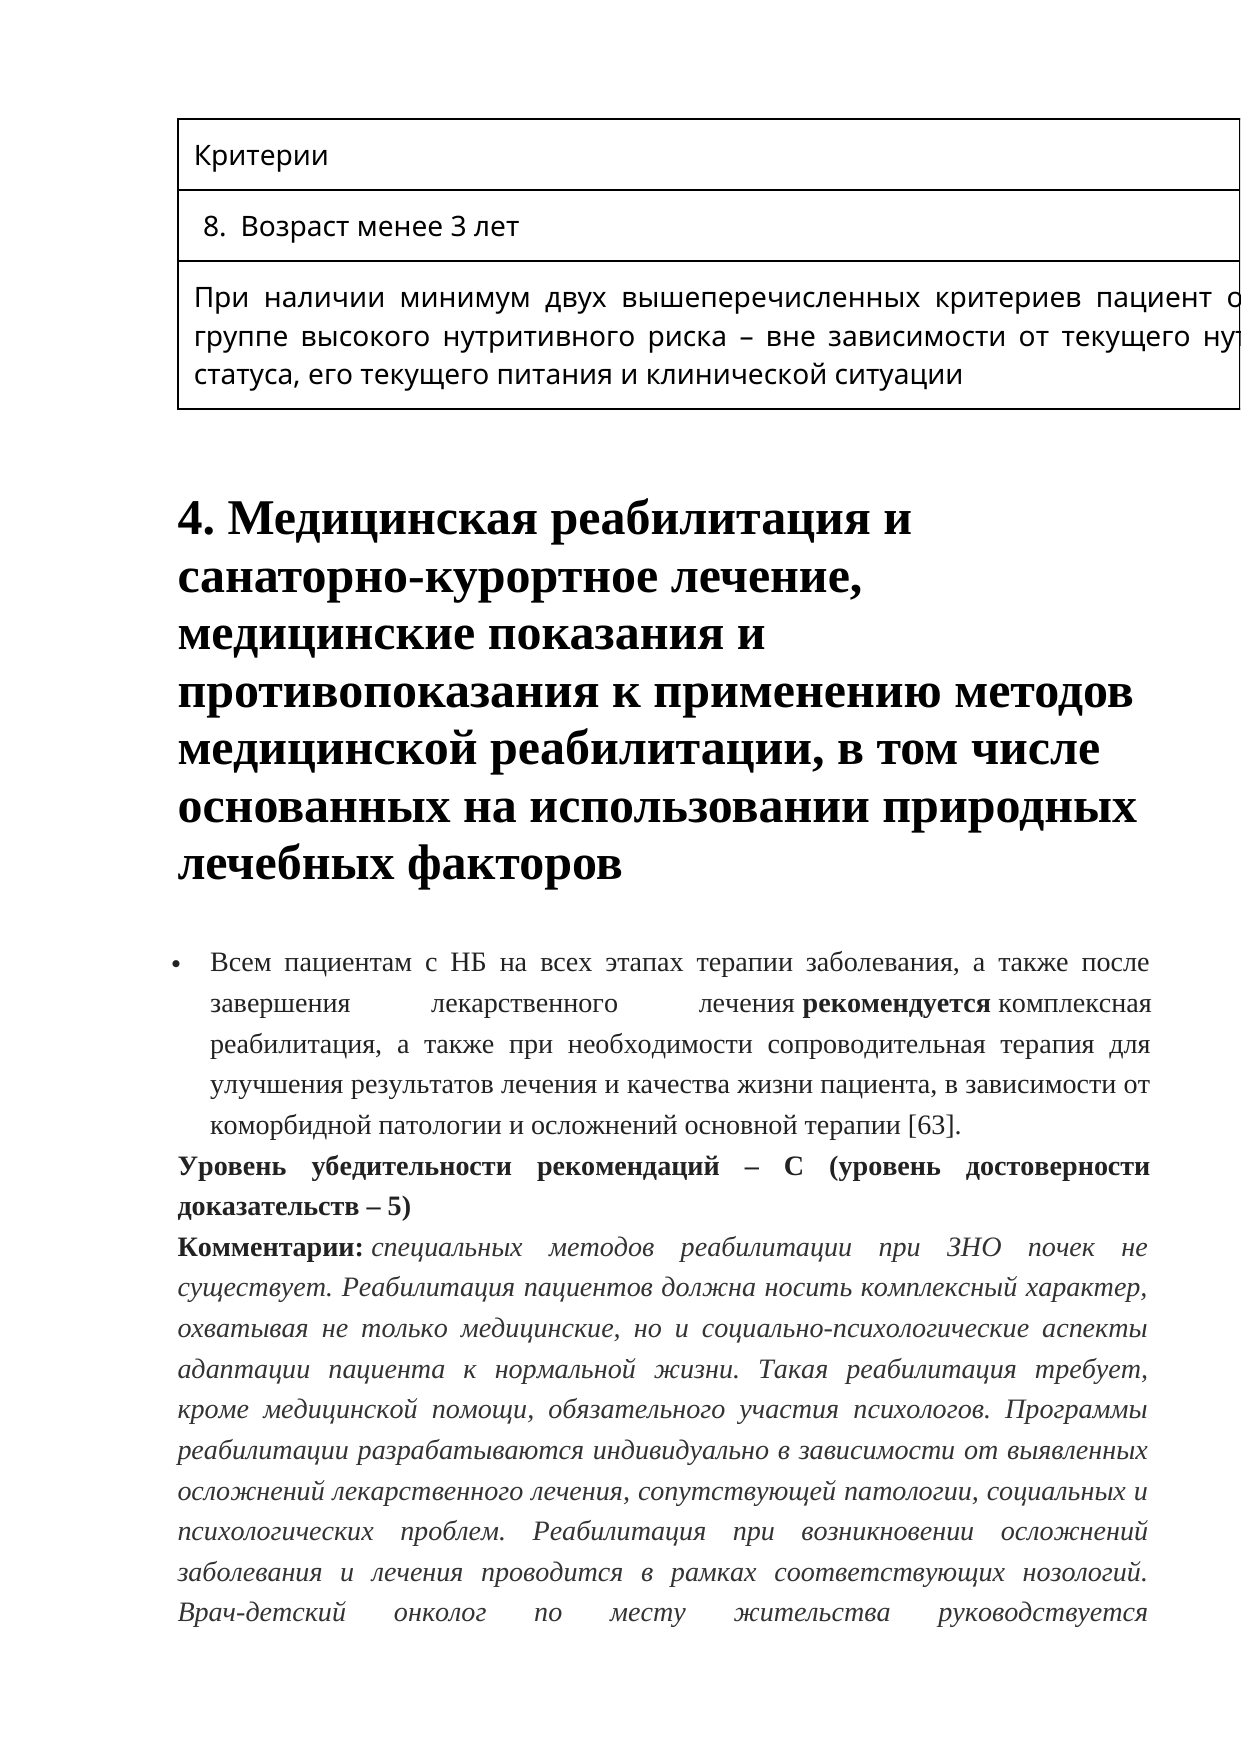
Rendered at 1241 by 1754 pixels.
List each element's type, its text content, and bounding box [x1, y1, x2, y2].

text Уровень убедительности рекомендаций – С (уровень достоверности доказательств – 5) [177, 1140, 1152, 1222]
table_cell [179, 191, 1239, 260]
list Всем пациентам с НБ на всех этапах терапии заболевания, а также после завершения лекарственного лечения рекомендуется комплексная реабилитация, а также при необходимости сопроводительная терапия для улучшения результатов лечения и качества жизни пациента, в зависимости от коморбидной патологии и осложнений основной терапии [63]. [172, 937, 1152, 1140]
table_header Критерии [179, 120, 1239, 189]
text 4. Медицинская реабилитация и санаторно-курортное лечение, медицинские показания и противопоказания к применению методов медицинской реабилитации, в том числе основанных на использовании природных лечебных факторов [177, 488, 1152, 890]
table_cell При наличии минимум двух вышеперечисленных критериев пациент относится к группе высокого нутритивного риска – вне зависимости от текущего нутритивного статуса, его текущего питания и клинической ситуации [179, 262, 1239, 408]
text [177, 1222, 1152, 1628]
